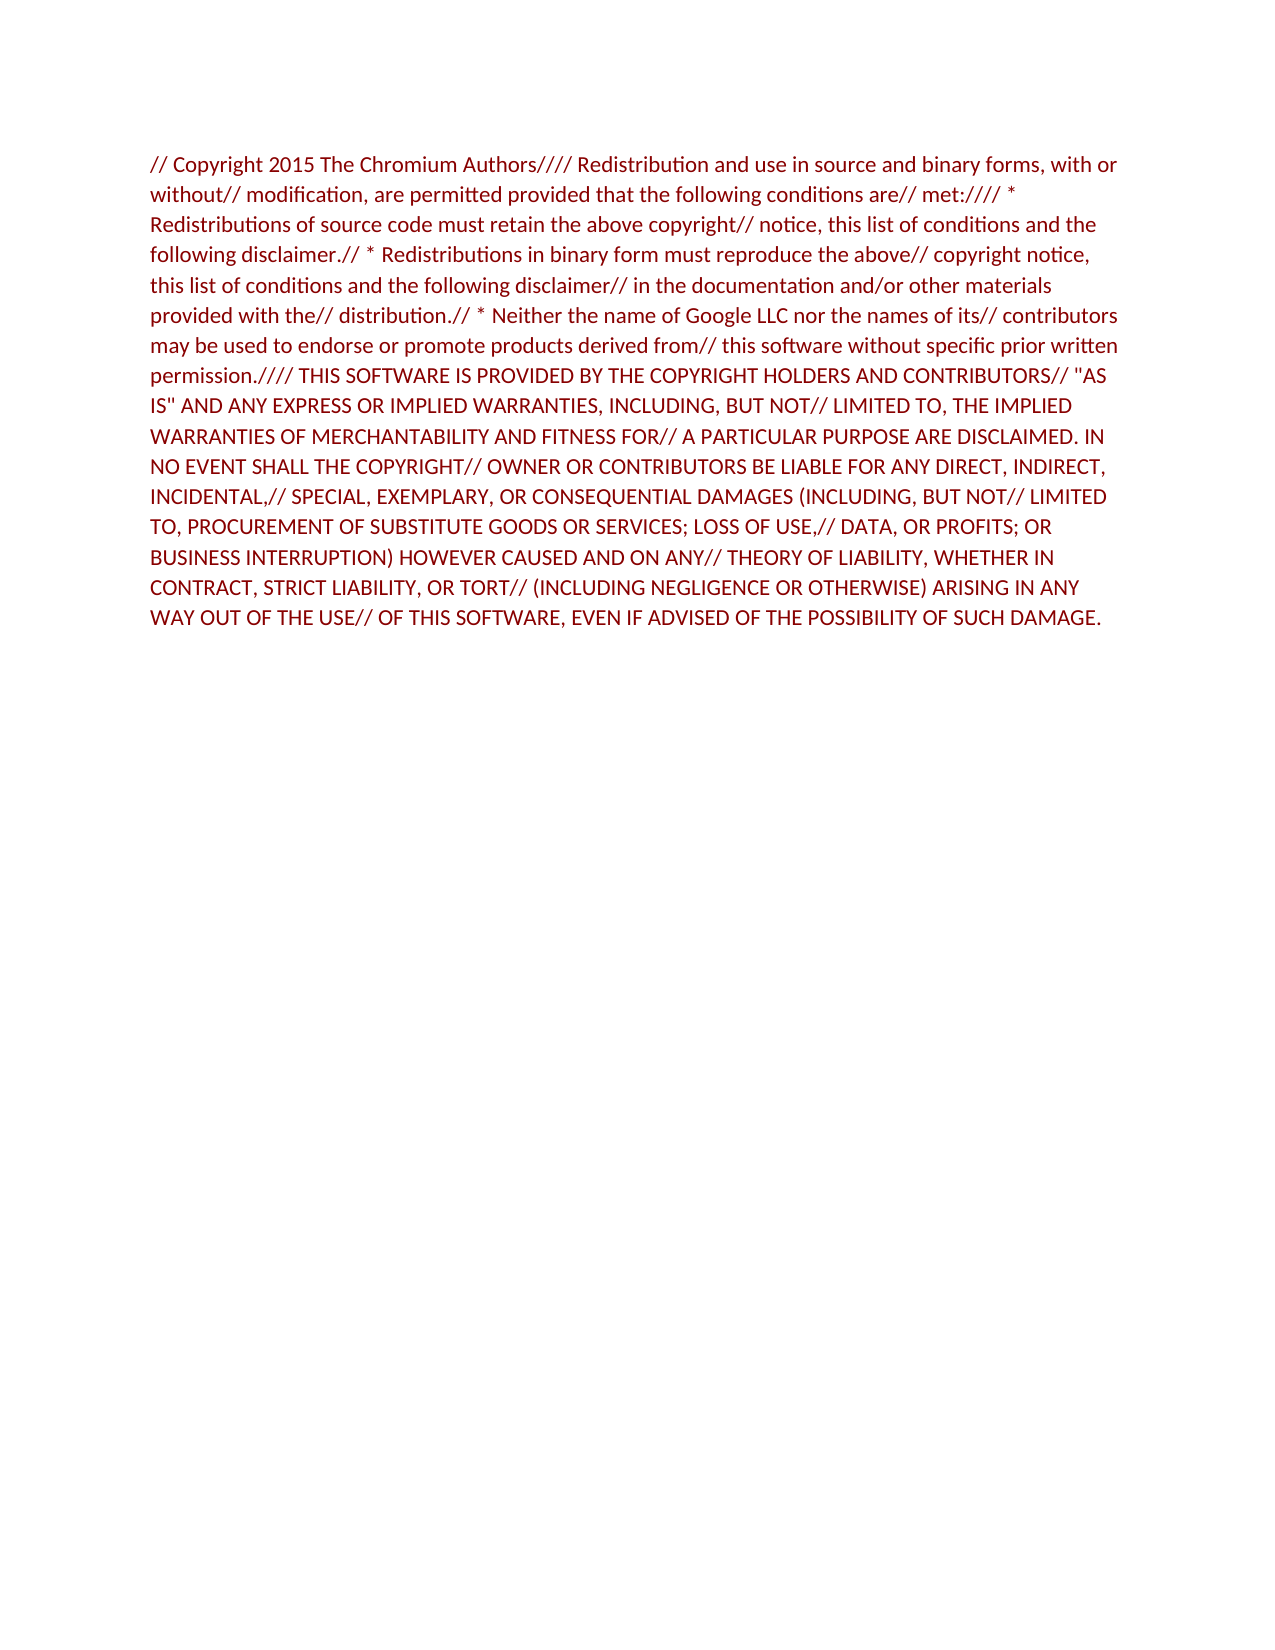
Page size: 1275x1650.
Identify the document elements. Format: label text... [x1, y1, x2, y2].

text // Copyright 2015 The Chromium Authors//// Redistribution and use in source and binary forms, with or without// modification, are permitted provided that the following conditions are// met://// * Redistributions of source code must retain the above copyright// notice, this list of conditions and the following disclaimer.// * Redistributions in binary form must reproduce the above// copyright notice, this list of conditions and the following disclaimer// in the documentation and/or other materials provided with the// distribution.// * Neither the name of Google LLC nor the names of its// contributors may be used to endorse or promote products derived from// this software without specific prior written permission.//// THIS SOFTWARE IS PROVIDED BY THE COPYRIGHT HOLDERS AND CONTRIBUTORS// "AS IS" AND ANY EXPRESS OR IMPLIED WARRANTIES, INCLUDING, BUT NOT// LIMITED TO, THE IMPLIED WARRANTIES OF MERCHANTABILITY AND FITNESS FOR// A PARTICULAR PURPOSE ARE DISCLAIMED. IN NO EVENT SHALL THE COPYRIGHT// OWNER OR CONTRIBUTORS BE LIABLE FOR ANY DIRECT, INDIRECT, INCIDENTAL,// SPECIAL, EXEMPLARY, OR CONSEQUENTIAL DAMAGES (INCLUDING, BUT NOT// LIMITED TO, PROCUREMENT OF SUBSTITUTE GOODS OR SERVICES; LOSS OF USE,// DATA, OR PROFITS; OR BUSINESS INTERRUPTION) HOWEVER CAUSED AND ON ANY// THEORY OF LIABILITY, WHETHER IN CONTRACT, STRICT LIABILITY, OR TORT// (INCLUDING NEGLIGENCE OR OTHERWISE) ARISING IN ANY WAY OUT OF THE USE// OF THIS SOFTWARE, EVEN IF ADVISED OF THE POSSIBILITY OF SUCH DAMAGE. [150, 150, 1125, 631]
